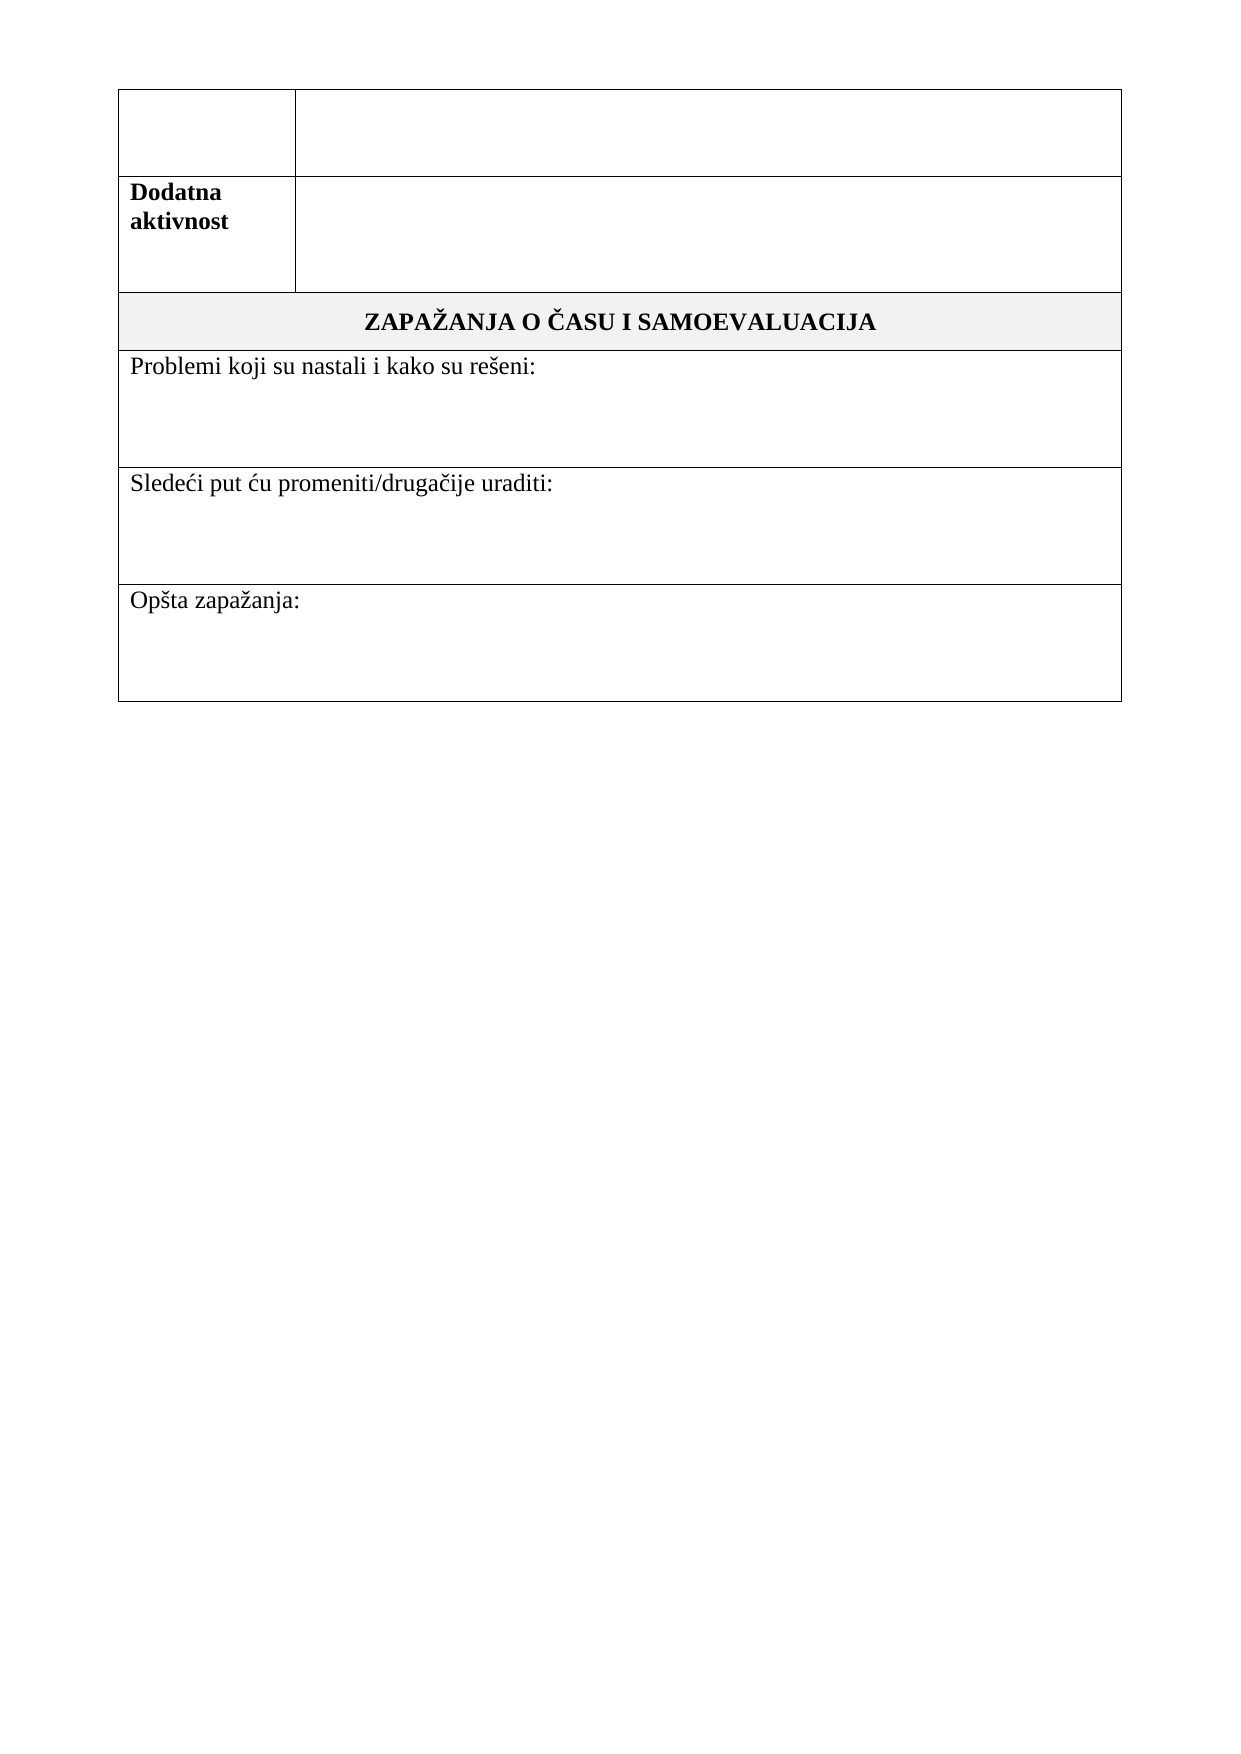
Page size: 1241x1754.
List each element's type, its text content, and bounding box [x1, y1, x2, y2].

table_cell Dodatna aktivnost [119, 177, 295, 292]
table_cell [296, 90, 1121, 176]
table_cell ZAPAŽANJA O ČASU I SAMOEVALUACIJA [119, 293, 1121, 350]
table_cell Problemi koji su nastali i kako su rešeni: [119, 351, 1121, 467]
table_cell Opšta zapažanja: [119, 585, 1121, 701]
table_cell [296, 177, 1121, 292]
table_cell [119, 90, 295, 176]
table_cell Sledeći put ću promeniti/drugačije uraditi: [119, 468, 1121, 584]
